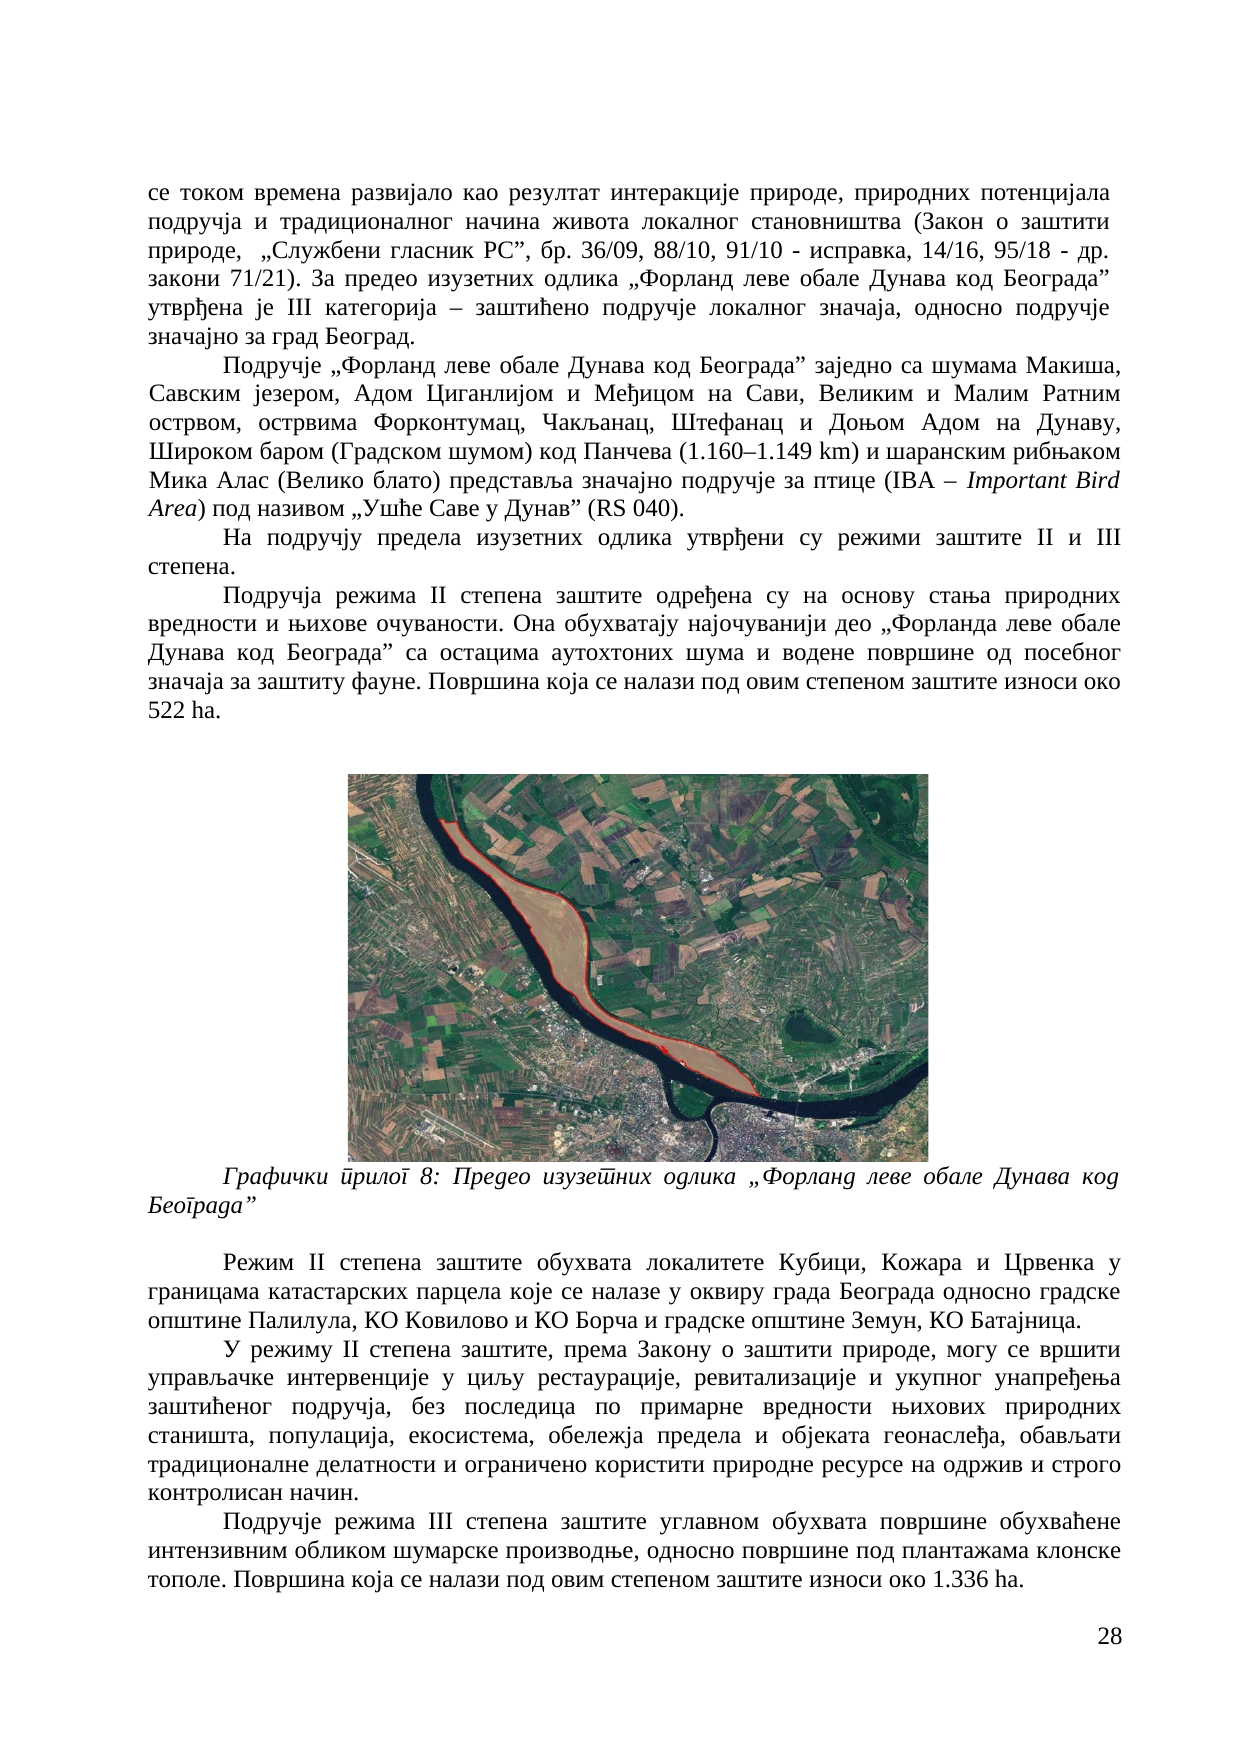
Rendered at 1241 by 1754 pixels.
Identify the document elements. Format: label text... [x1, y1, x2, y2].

text У режиму II степена заштите, према Закону о заштити природе, могу се вршити управљачке интервенције у циљу рестаурације, ревитализације и укупног унапређења заштићеног подручја, без последица по примарне вредности њихових природних станишта, популација, екосистема, обележја предела и објеката геонаслеђа, обављати традиционалне делатности и ограничено користити природне ресурсе на одржив и строго контролисан начин. [148, 1334, 1122, 1506]
text Режим II степена заштите обухвата локалитете Кубици, Кожара и Црвенка у границама катастарских парцела које се налазе у оквиру града Београда односно градске општине Палилула, КО Ковилово и КО Борча и градске општине Земун, КО Батајница. [148, 1247, 1122, 1334]
text Подручје „Форланд леве обале Дунава код Београда” заједно са шумама Макиша, Савским језером, Адом Циганлијом и Међицом на Сави, Великим и Малим Ратним острвом, острвима Форконтумац, Чакљанац, Штефанац и Доњом Адом на Дунаву, Широком баром (Градском шумом) код Панчева (1.160–1.149 km) и шаранским рибњаком Мика Алас (Велико блато) представља значајно подручје за птице (IBA – Important Bird Area) под називом „Ушће Саве у Дунав” (RS 040). [149, 350, 1122, 522]
text На подручју предела изузетних одлика утврђени су режими заштите II и III степена. [148, 522, 1122, 580]
text Подручје режима III степена заштите углавном обухвата површине обухваћене интензивним обликом шумарске производње, односно површине под плантажама клонске тополе. Површина која се налази под овим степеном заштите износи око 1.336 ha. [148, 1506, 1122, 1592]
picture [347, 774, 929, 1162]
text Подручја режима II степена заштите одређена су на основу стања природних вредности и њихове очуваности. Она обухватају најочуванији део „Форланда леве обале Дунава код Београда” са остацима аутохтоних шума и водене површине од посебног значаја за заштиту фауне. Површина која се налази под овим степеном заштите износи око 522 ha. [148, 580, 1122, 723]
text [148, 177, 1111, 350]
